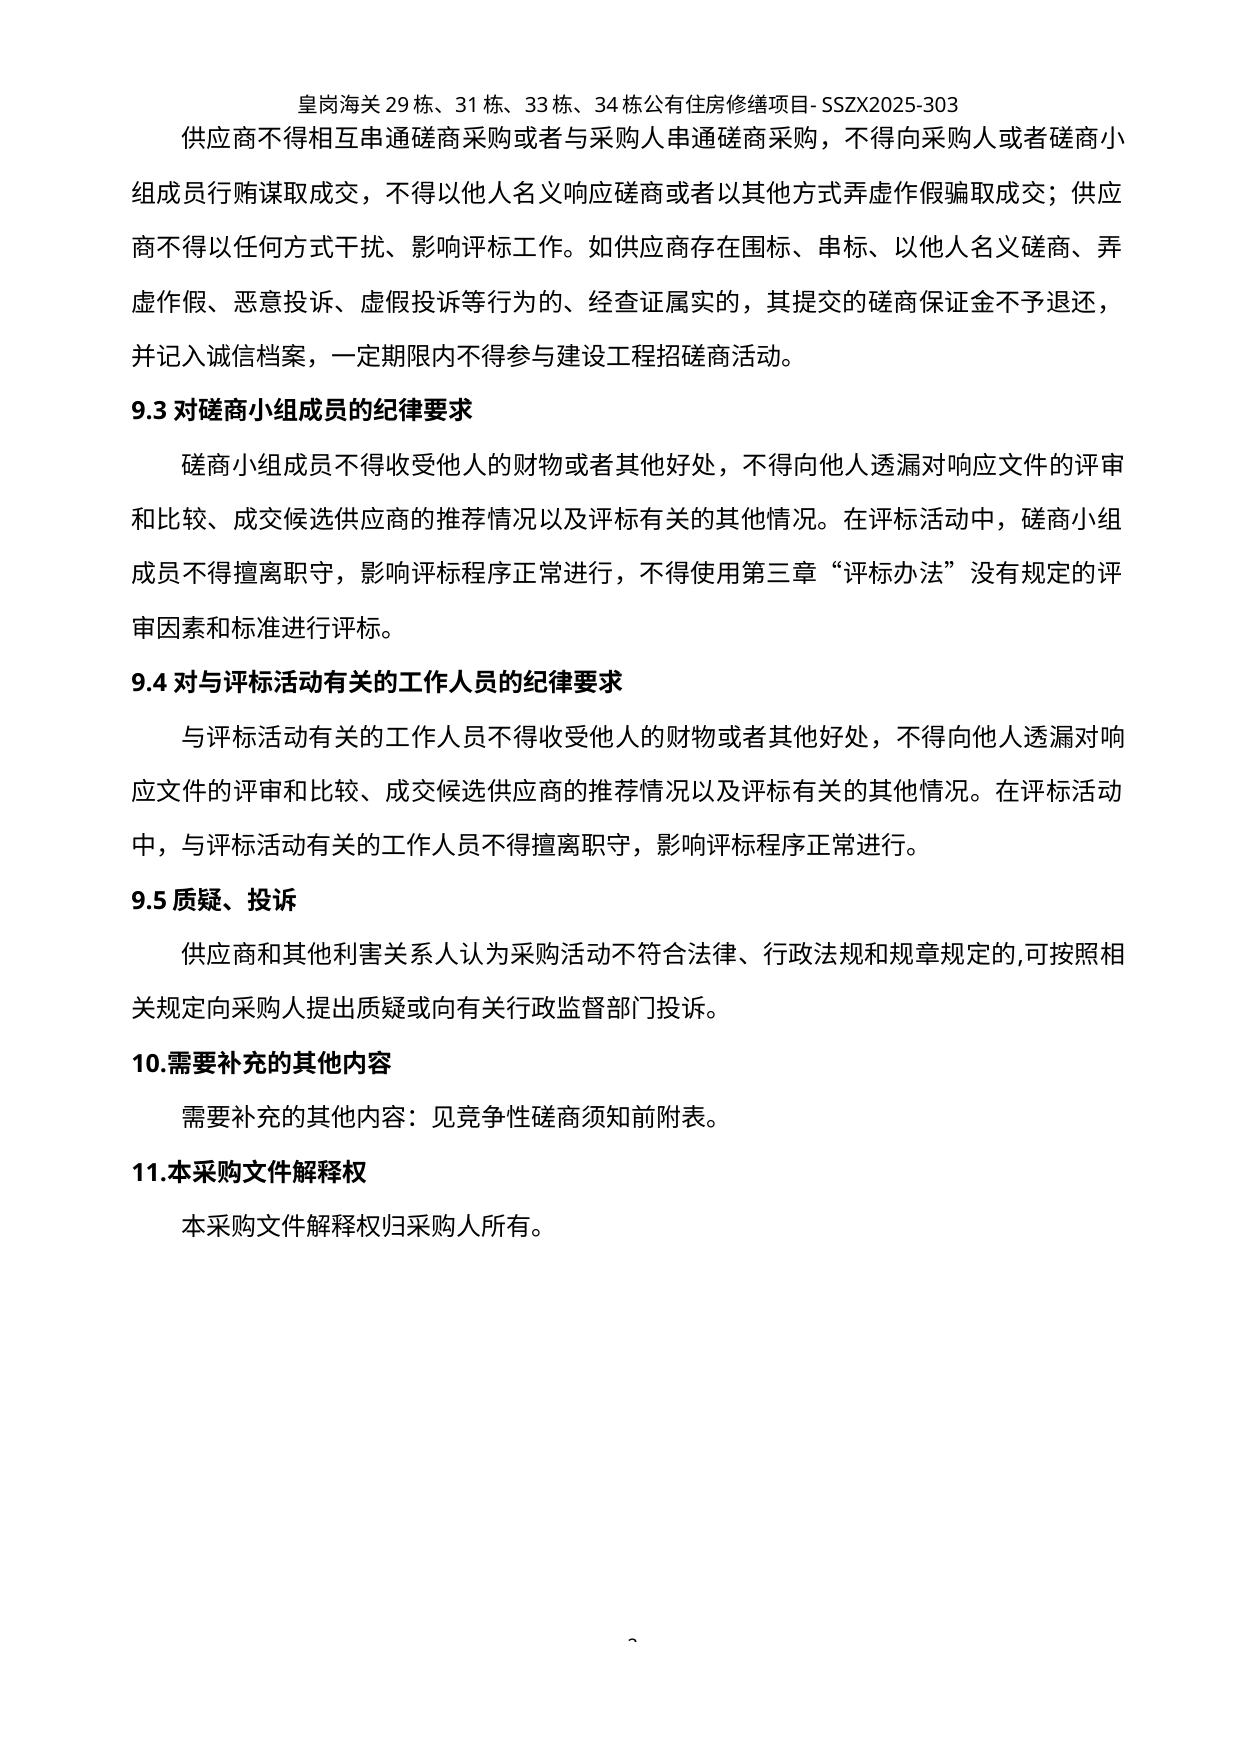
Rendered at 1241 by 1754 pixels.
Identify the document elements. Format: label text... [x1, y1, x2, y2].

text 与评标活动有关的工作人员不得收受他人的财物或者其他好处，不得向他人透漏对响应文件的评审和比较、成交候选供应商的推荐情况以及评标有关的其他情况。在评标活动中，与评标活动有关的工作人员不得擅离职守，影响评标程序正常进行。 [131, 717, 1125, 862]
text 需要补充的其他内容：见竞争性磋商须知前附表。 [131, 1098, 1125, 1134]
text 磋商小组成员不得收受他人的财物或者其他好处，不得向他人透漏对响应文件的评审和比较、成交候选供应商的推荐情况以及评标有关的其他情况。在评标活动中，磋商小组成员不得擅离职守，影响评标程序正常进行，不得使用第三章“评标办法”没有规定的评审因素和标准进行评标。 [131, 445, 1125, 644]
list 9.4 对与评标活动有关的工作人员的纪律要求 [131, 663, 1125, 699]
list 10.需要补充的其他内容 [131, 1043, 1125, 1079]
text 供应商和其他利害关系人认为采购活动不符合法律、行政法规和规章规定的,可按照相关规定向采购人提出质疑或向有关行政监督部门投诉。 [131, 934, 1125, 1025]
list 9.3 对磋商小组成员的纪律要求 [131, 391, 1125, 427]
list 9.5质疑、投诉 [131, 880, 1125, 916]
text 供应商不得相互串通磋商采购或者与采购人串通磋商采购，不得向采购人或者磋商小组成员行贿谋取成交，不得以他人名义响应磋商或者以其他方式弄虚作假骗取成交；供应商不得以任何方式干扰、影响评标工作。如供应商存在围标、串标、以他人名义磋商、弄虚作假、恶意投诉、虚假投诉等行为的、经查证属实的，其提交的磋商保证金不予退还，并记入诚信档案，一定期限内不得参与建设工程招磋商活动。 [131, 119, 1125, 373]
text 本采购文件解释权归采购人所有。 [131, 1206, 1125, 1243]
text 11.本采购文件解释权 [131, 1152, 1125, 1188]
